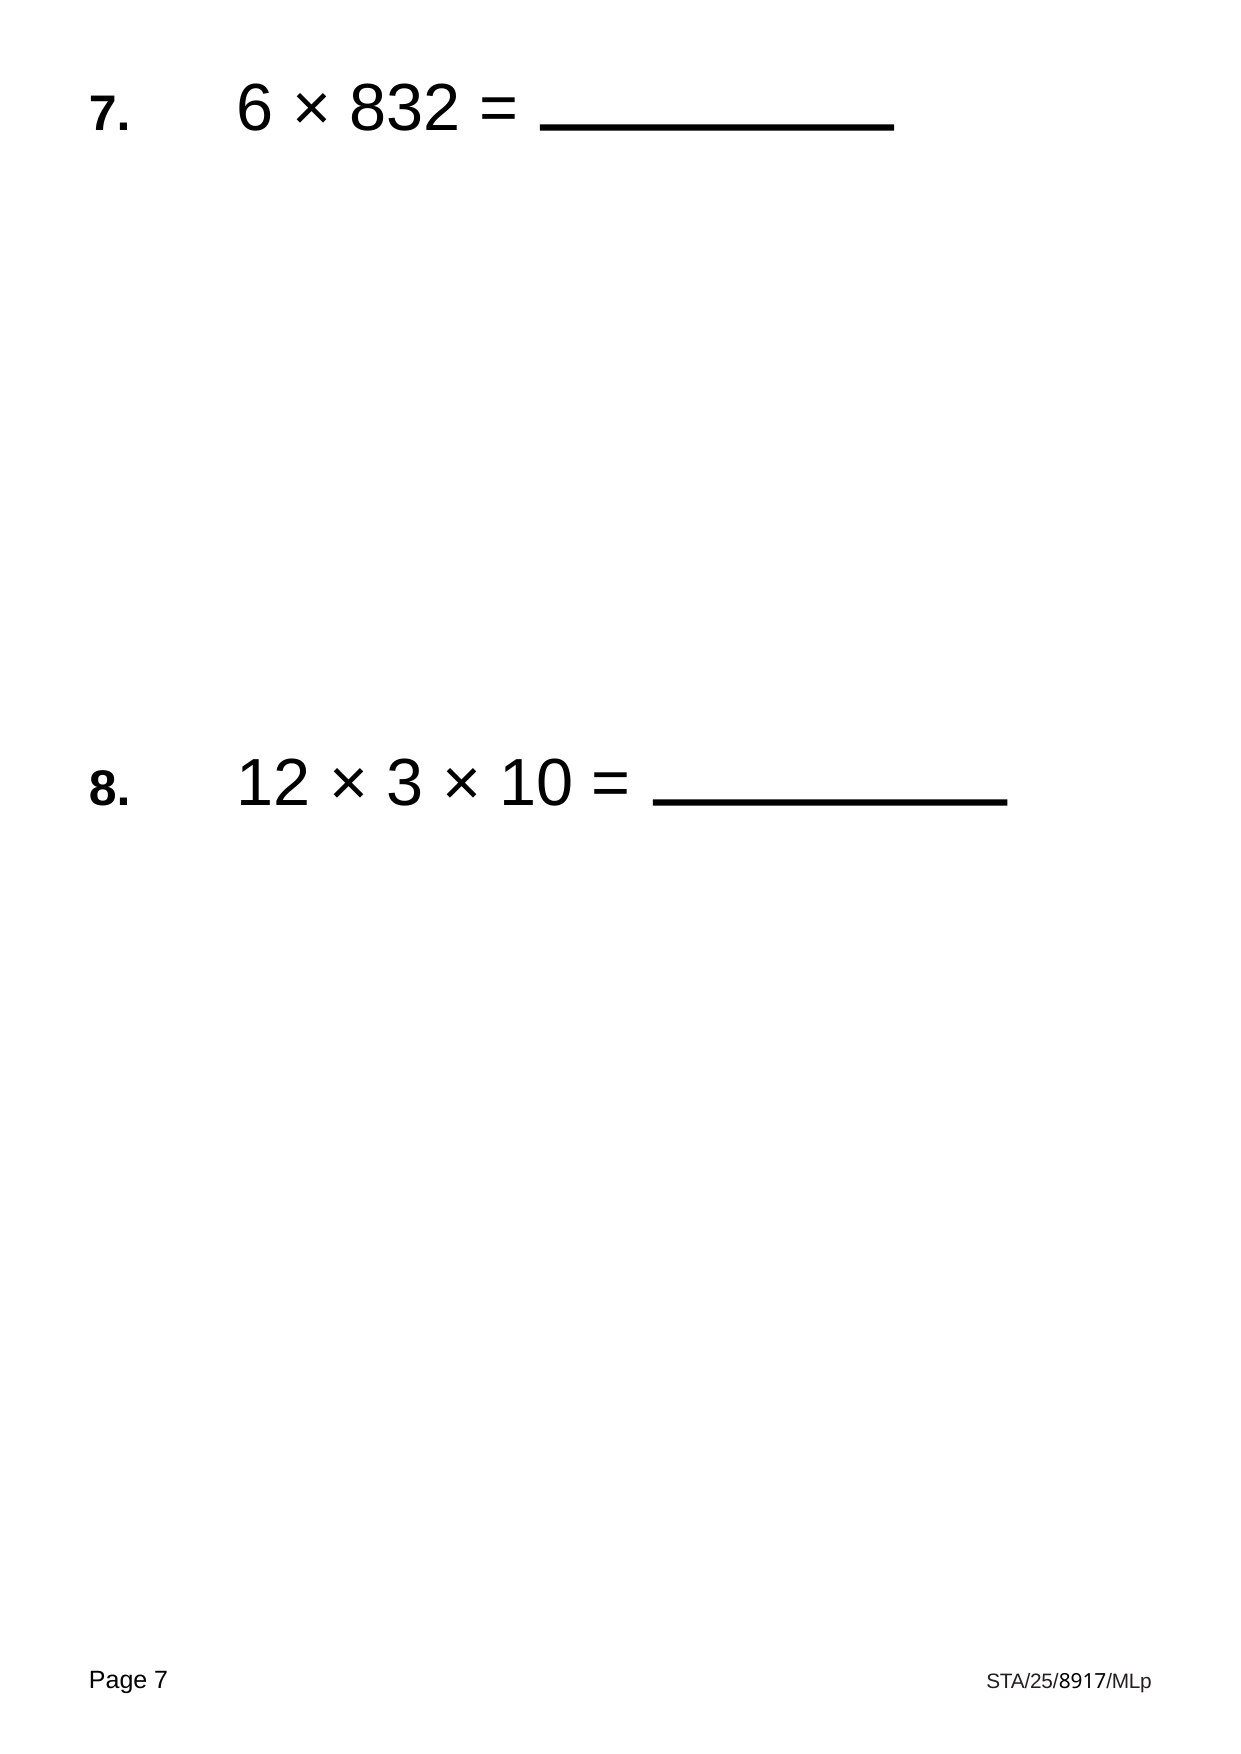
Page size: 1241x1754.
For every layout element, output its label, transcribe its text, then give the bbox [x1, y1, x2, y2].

text 12 × 3 × 10 = [89, 746, 1152, 821]
text 6 × 832 = [89, 71, 1152, 146]
